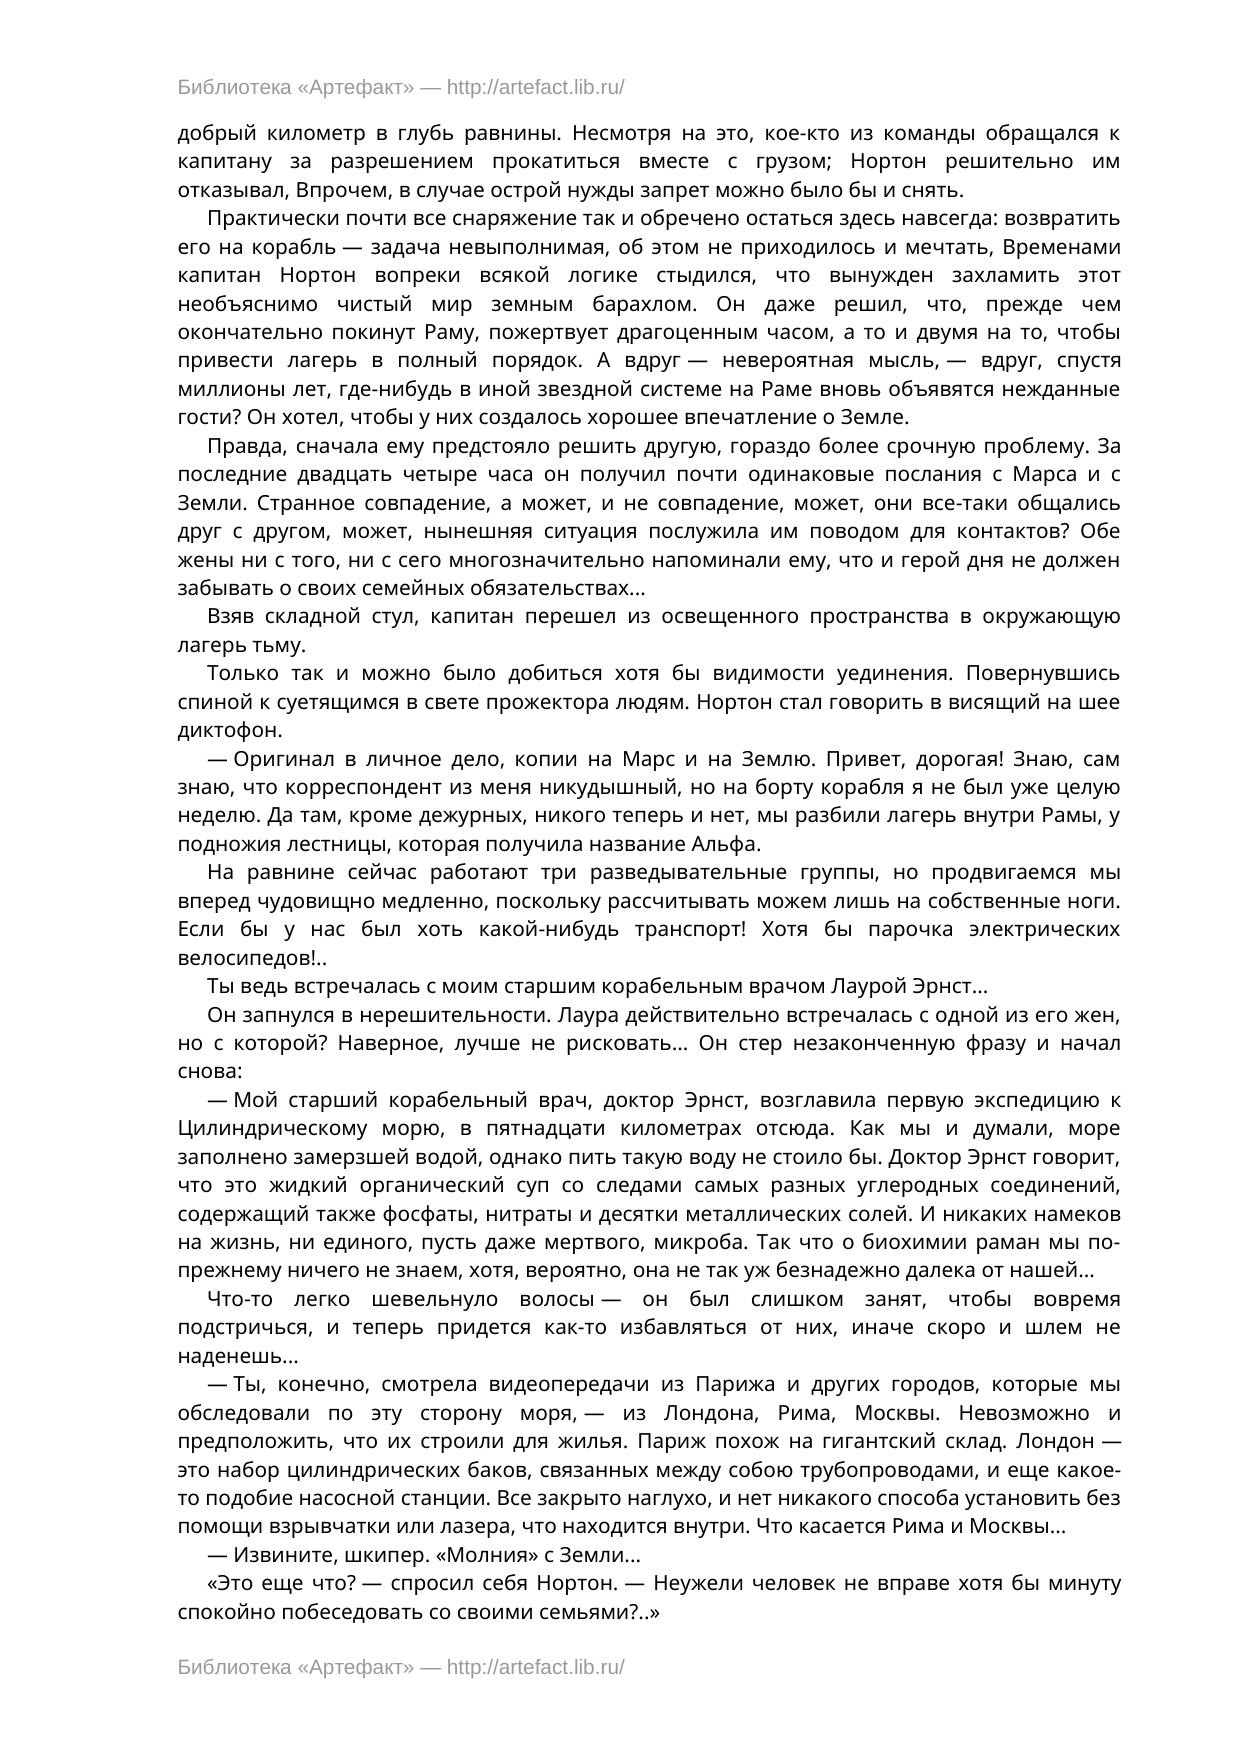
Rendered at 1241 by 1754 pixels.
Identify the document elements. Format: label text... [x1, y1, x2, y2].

text — Оригинал в личное дело, копии на Марс и на Землю. Привет, дорогая! Знаю, сам знаю, что корреспондент из меня никудышный, но на борту корабля я не был уже целую неделю. Да там, кроме дежурных, никого теперь и нет, мы разбили лагерь внутри Рамы, у подножия лестницы, которая получила название Альфа. [177, 744, 1122, 857]
text Практически почти все снаряжение так и обречено остаться здесь навсегда: возвратить его на корабль — задача невыполнимая, об этом не приходилось и мечтать, Временами капитан Нортон вопреки всякой логике стыдился, что вынужден захламить этот необъяснимо чистый мир земным барахлом. Он даже решил, что, прежде чем окончательно покинут Раму, пожертвует драгоценным часом, а то и двумя на то, чтобы привести лагерь в полный порядок. А вдруг — невероятная мысль, — вдруг, спустя миллионы лет, где-нибудь в иной звездной системе на Раме вновь объявятся нежданные гости? Он хотел, чтобы у них создалось хорошее впечатление о Земле. [177, 203, 1122, 431]
text Правда, сначала ему предстояло решить другую, гораздо более срочную проблему. За последние двадцать четыре часа он получил почти одинаковые послания с Марса и с Земли. Странное совпадение, а может, и не совпадение, может, они все-таки общались друг с другом, может, нынешняя ситуация послужила им поводом для контактов? Обе жены ни с того, ни с сего многозначительно напоминали ему, что и герой дня не должен забывать о своих семейных обязательствах... [177, 431, 1122, 602]
text «Это еще что? — спросил себя Нортон. — Неужели человек не вправе хотя бы минуту спокойно побеседовать со своими семьями?..» [177, 1568, 1122, 1625]
text Взяв складной стул, капитан перешел из освещенного пространства в окружающую лагерь тьму. [177, 602, 1122, 658]
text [177, 118, 1122, 203]
text Что-то легко шевельнуло волосы — он был слишком занят, чтобы вовремя подстричься, и теперь придется как-то избавляться от них, иначе скоро и шлем не наденешь... [177, 1284, 1122, 1369]
text Ты ведь встречалась с моим старшим корабельным врачом Лаурой Эрнст... [177, 971, 1122, 1000]
text Он запнулся в нерешительности. Лаура действительно встречалась с одной из его жен, но с которой? Наверное, лучше не рисковать... Он стер незаконченную фразу и начал снова: [177, 1000, 1122, 1085]
text — Извините, шкипер. «Молния» с Земли... [177, 1540, 1122, 1568]
text — Мой старший корабельный врач, доктор Эрнст, возглавила первую экспедицию к Цилиндрическому морю, в пятнадцати километрах отсюда. Как мы и думали, море заполнено замерзшей водой, однако пить такую воду не стоило бы. Доктор Эрнст говорит, что это жидкий органический суп со следами самых разных углеродных соединений, содержащий также фосфаты, нитраты и десятки металлических солей. И никаких намеков на жизнь, ни единого, пусть даже мертвого, микроба. Так что о биохимии раман мы по-прежнему ничего не знаем, хотя, вероятно, она не так уж безнадежно далека от нашей... [177, 1085, 1122, 1284]
text Только так и можно было добиться хотя бы видимости уединения. Повернувшись спиной к суетящимся в свете прожектора людям. Нортон стал говорить в висящий на шее диктофон. [177, 658, 1122, 744]
text На равнине сейчас работают три разведывательные группы, но продвигаемся мы вперед чудовищно медленно, поскольку рассчитывать можем лишь на собственные ноги. Если бы у нас был хоть какой-нибудь транспорт! Хотя бы парочка электрических велосипедов!.. [177, 857, 1122, 971]
text — Ты, конечно, смотрела видеопередачи из Парижа и других городов, которые мы обследовали по эту сторону моря, — из Лондона, Рима, Москвы. Невозможно и предположить, что их строили для жилья. Париж похож на гигантский склад. Лондон — это набор цилиндрических баков, связанных между собою трубопроводами, и еще какое-то подобие насосной станции. Все закрыто наглухо, и нет никакого способа установить без помощи взрывчатки или лазера, что находится внутри. Что касается Рима и Москвы... [177, 1369, 1122, 1540]
